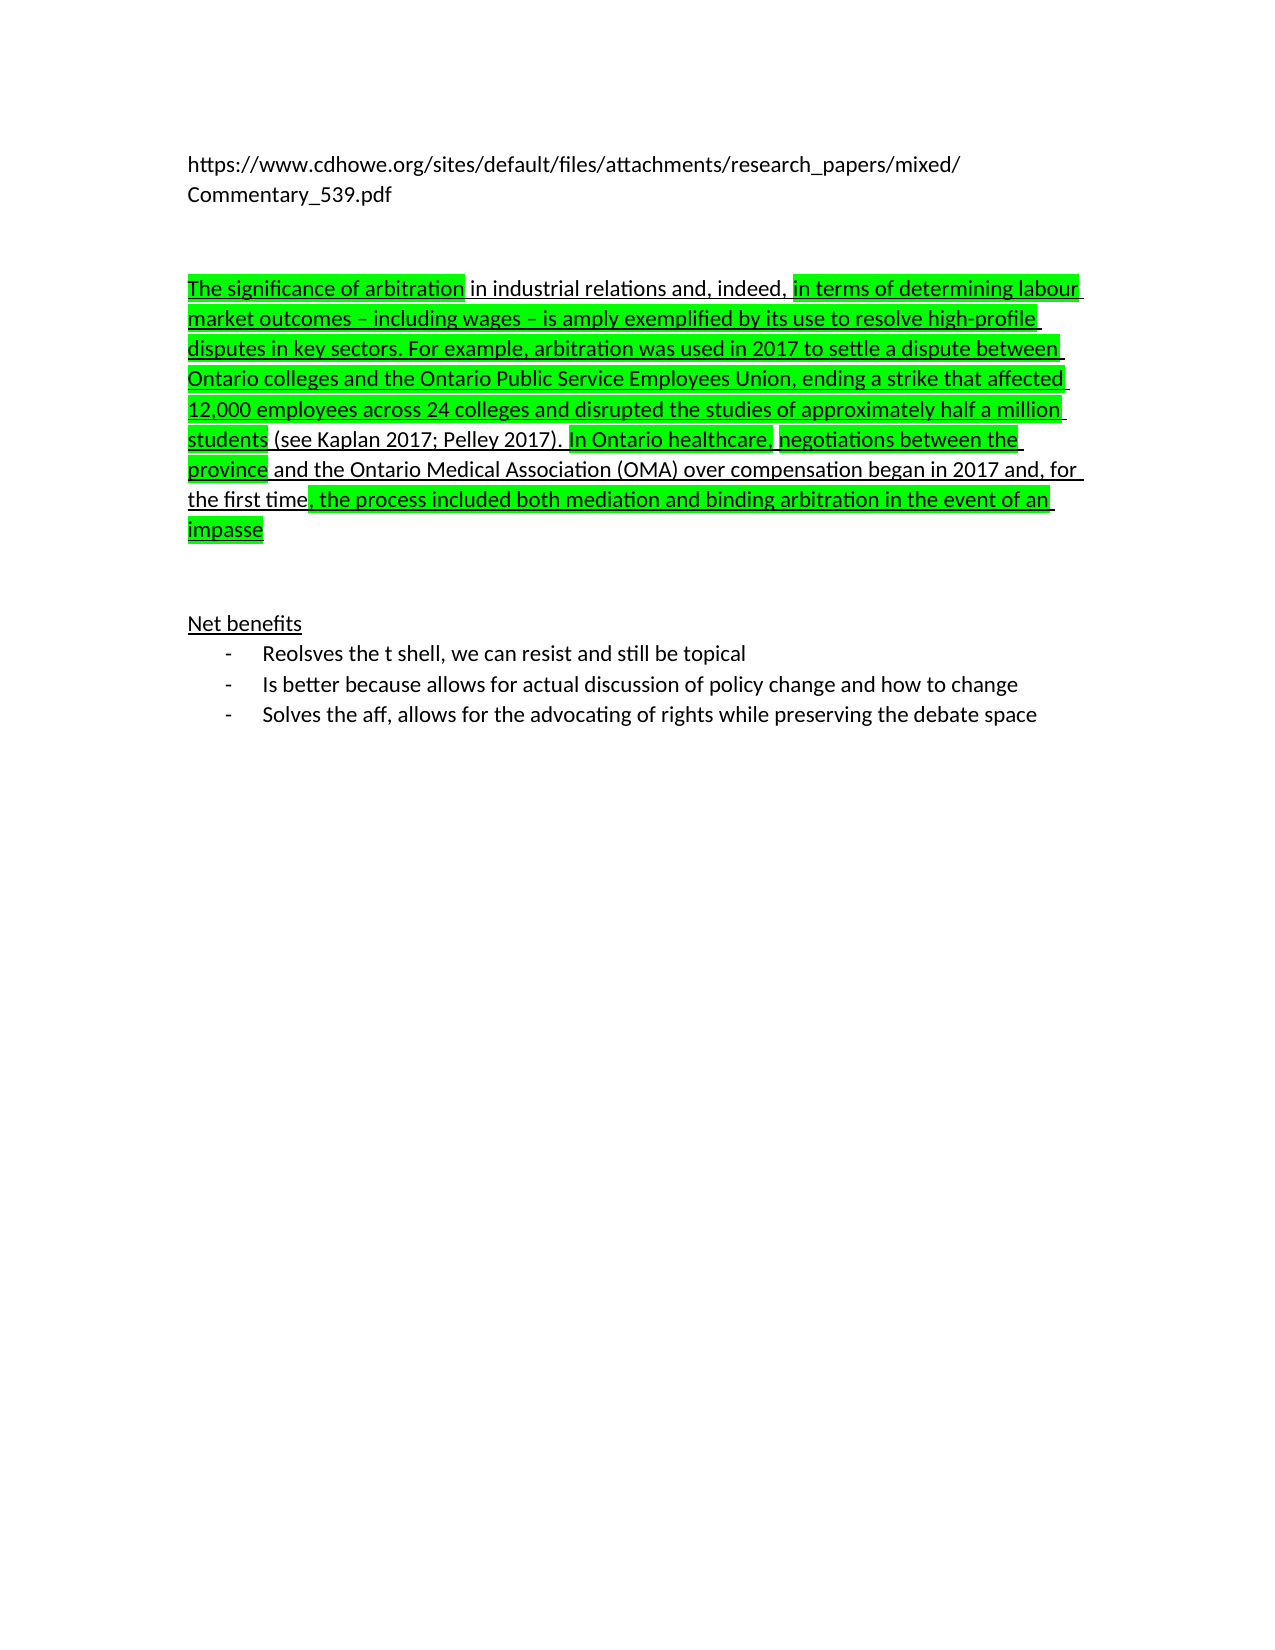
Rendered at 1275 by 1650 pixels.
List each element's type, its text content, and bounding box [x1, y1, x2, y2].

list Reolsves the t shell, we can resist and still be topical [225, 639, 1087, 668]
text The significance of arbitration in industrial relations and, indeed, in terms of determining labour market outcomes – including wages – is amply exemplified by its use to resolve high-profile disputes in key sectors. For example, arbitration was used in 2017 to settle a dispute between Ontario colleges and the Ontario Public Service Employees Union, ending a strike that affected 12,000 employees across 24 colleges and disrupted the studies of approximately half a million students (see Kaplan 2017; Pelley 2017). In Ontario healthcare, negotiations between the province and the Ontario Medical Association (OMA) over compensation began in 2017 and, for the first time, the process included both mediation and binding arbitration in the event of an impasse [187, 274, 1087, 544]
subtitle Net benefits [187, 609, 1087, 637]
list Solves the aff, allows for the advocating of rights while preserving the debate space [225, 700, 1087, 728]
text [187, 150, 1087, 208]
list Is better because allows for actual discussion of policy change and how to change [225, 670, 1087, 698]
